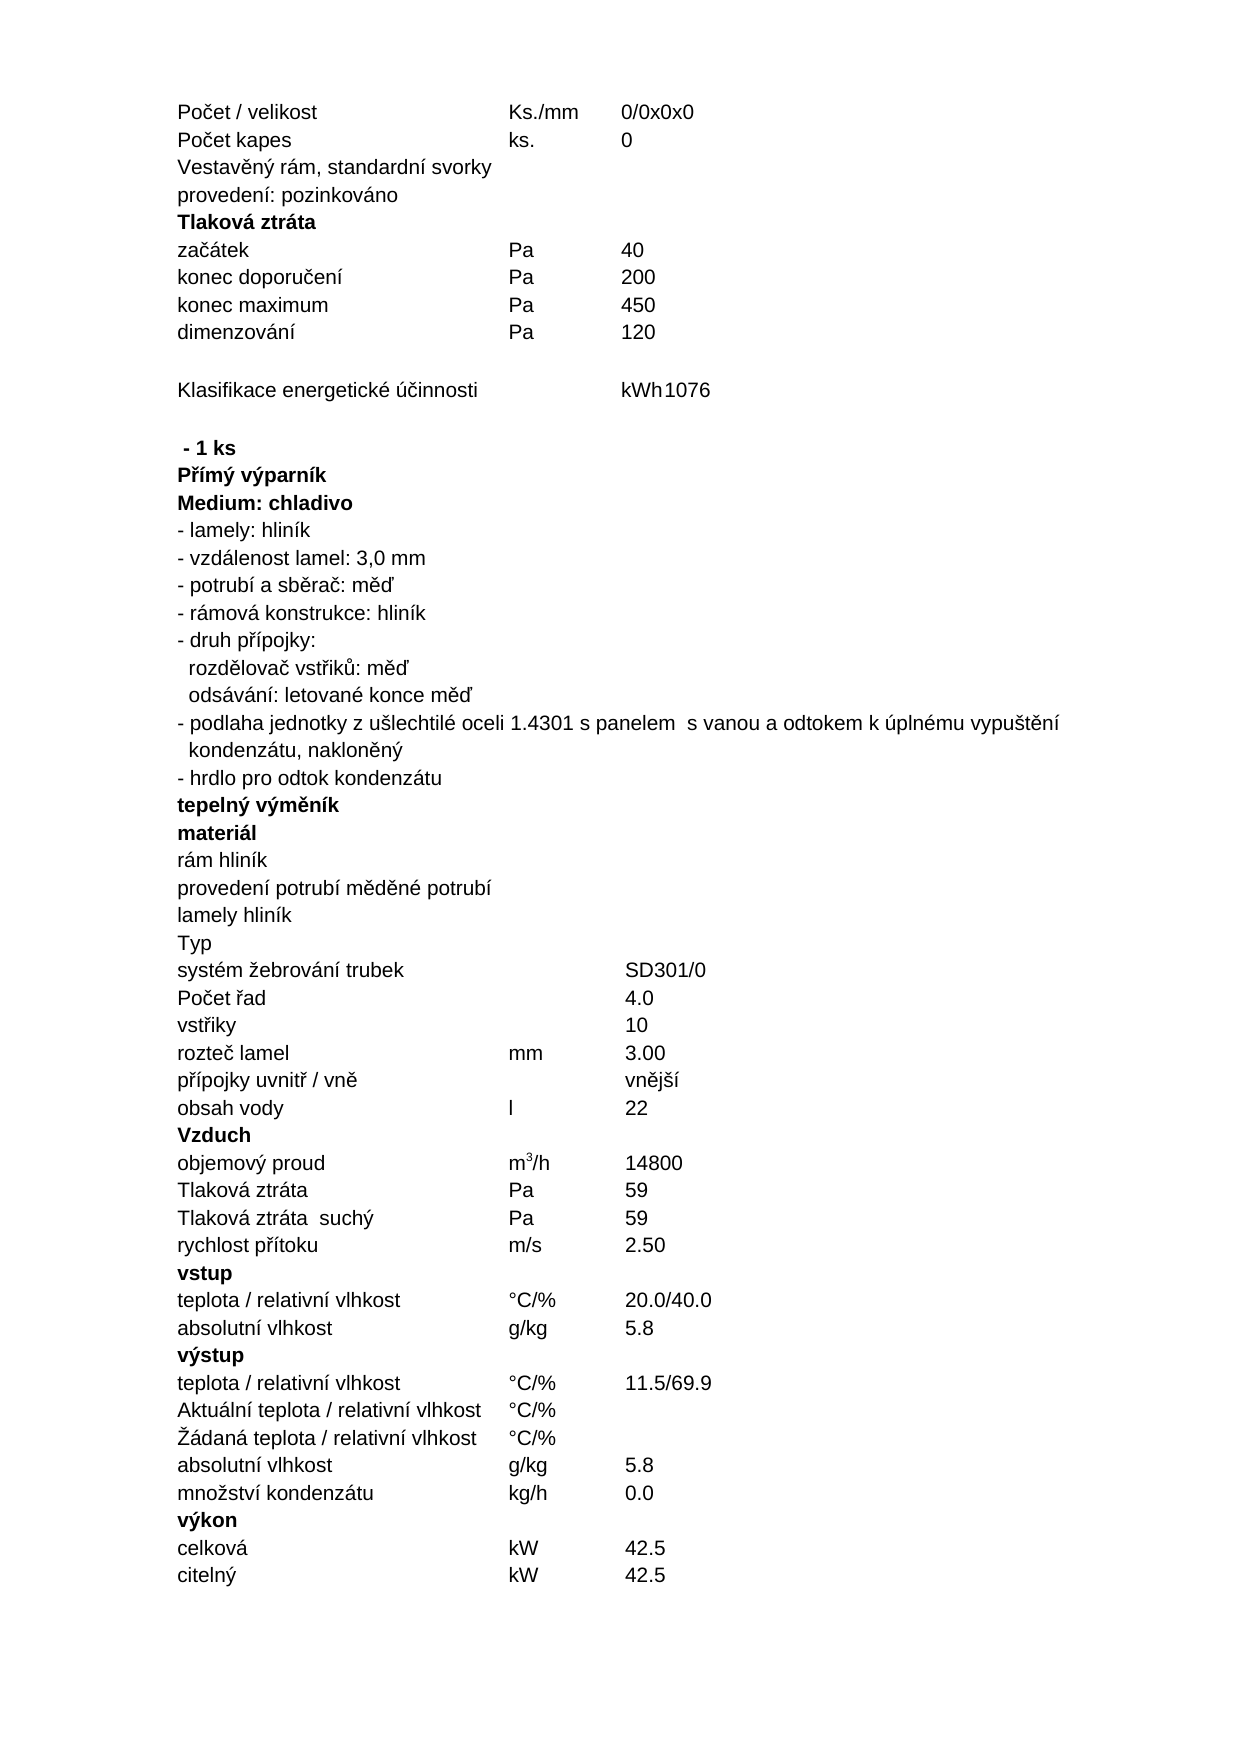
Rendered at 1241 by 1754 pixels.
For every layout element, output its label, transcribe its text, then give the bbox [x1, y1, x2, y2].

text rám hliník [177, 848, 1182, 872]
text teplota / relativní vlhkost °C/% 11.5/69.9 [177, 1371, 1182, 1394]
text konec doporučení Pa 200 [177, 265, 1182, 289]
text absolutní vlhkost g/kg 5.8 [177, 1453, 1182, 1477]
text výstup [177, 1343, 1182, 1367]
text Žádaná teplota / relativní vlhkost °C/% [177, 1426, 1182, 1449]
text vstup [177, 1261, 1182, 1284]
text - druh přípojky: [177, 628, 1182, 652]
text rychlost přítoku m/s 2.50 [177, 1233, 1182, 1257]
text obsah vody l 22 [177, 1096, 1182, 1119]
text - podlaha jednotky z ušlechtilé oceli 1.4301 s panelem s vanou a odtokem k úplnému vypuštění [177, 711, 1182, 734]
text systém žebrování trubek SD301/0 [177, 958, 1182, 982]
text lamely hliník [177, 903, 1182, 927]
text teplota / relativní vlhkost °C/% 20.0/40.0 [177, 1288, 1182, 1312]
text Aktuální teplota / relativní vlhkost °C/% [177, 1398, 1182, 1422]
text rozteč lamel mm 3.00 [177, 1041, 1182, 1064]
text - hrdlo pro odtok kondenzátu [177, 766, 1182, 789]
text tepelný výměník [177, 793, 1182, 817]
text Tlaková ztráta [177, 210, 1182, 234]
text Vzduch [177, 1123, 1182, 1147]
text začátek Pa 40 [177, 238, 1182, 262]
text provedení potrubí měděné potrubí [177, 876, 1182, 899]
text konec maximum Pa 450 [177, 293, 1182, 317]
text Počet řad 4.0 [177, 986, 1182, 1009]
text dimenzování Pa 120 [177, 320, 1182, 344]
text kondenzátu, nakloněný [177, 738, 1182, 762]
text Typ [177, 931, 1182, 954]
text Klasifikace energetické účinnosti kWh 1076 [177, 378, 1182, 402]
text provedení: pozinkováno [177, 183, 1182, 207]
text - vzdálenost lamel: 3,0 mm [177, 546, 1182, 569]
text citelný kW 42.5 [177, 1563, 1182, 1587]
text Počet kapes ks. 0 [177, 128, 1182, 152]
text odsávání: letované konce měď [177, 683, 1182, 707]
text Přímý výparník [177, 463, 1182, 487]
text výkon [177, 1508, 1182, 1532]
text množství kondenzátu kg/h 0.0 [177, 1481, 1182, 1504]
text - 1 ks [177, 436, 1182, 459]
text - potrubí a sběrač: měď [177, 573, 1182, 597]
text - rámová konstrukce: hliník [177, 601, 1182, 624]
text Tlaková ztráta Pa 59 [177, 1178, 1182, 1202]
text absolutní vlhkost g/kg 5.8 [177, 1316, 1182, 1339]
text - lamely: hliník [177, 518, 1182, 542]
text objemový proud m3/h 14800 [177, 1151, 1182, 1174]
text rozdělovač vstřiků: měď [177, 656, 1182, 679]
text Medium: chladivo [177, 491, 1182, 514]
text celková kW 42.5 [177, 1536, 1182, 1559]
text Počet / velikost Ks./mm 0/0x0x0 [177, 100, 1182, 124]
text materiál [177, 821, 1182, 844]
text přípojky uvnitř / vně vnější [177, 1068, 1182, 1092]
text Vestavěný rám, standardní svorky [177, 155, 1182, 179]
text Tlaková ztráta suchý Pa 59 [177, 1206, 1182, 1229]
text vstřiky 10 [177, 1013, 1182, 1037]
